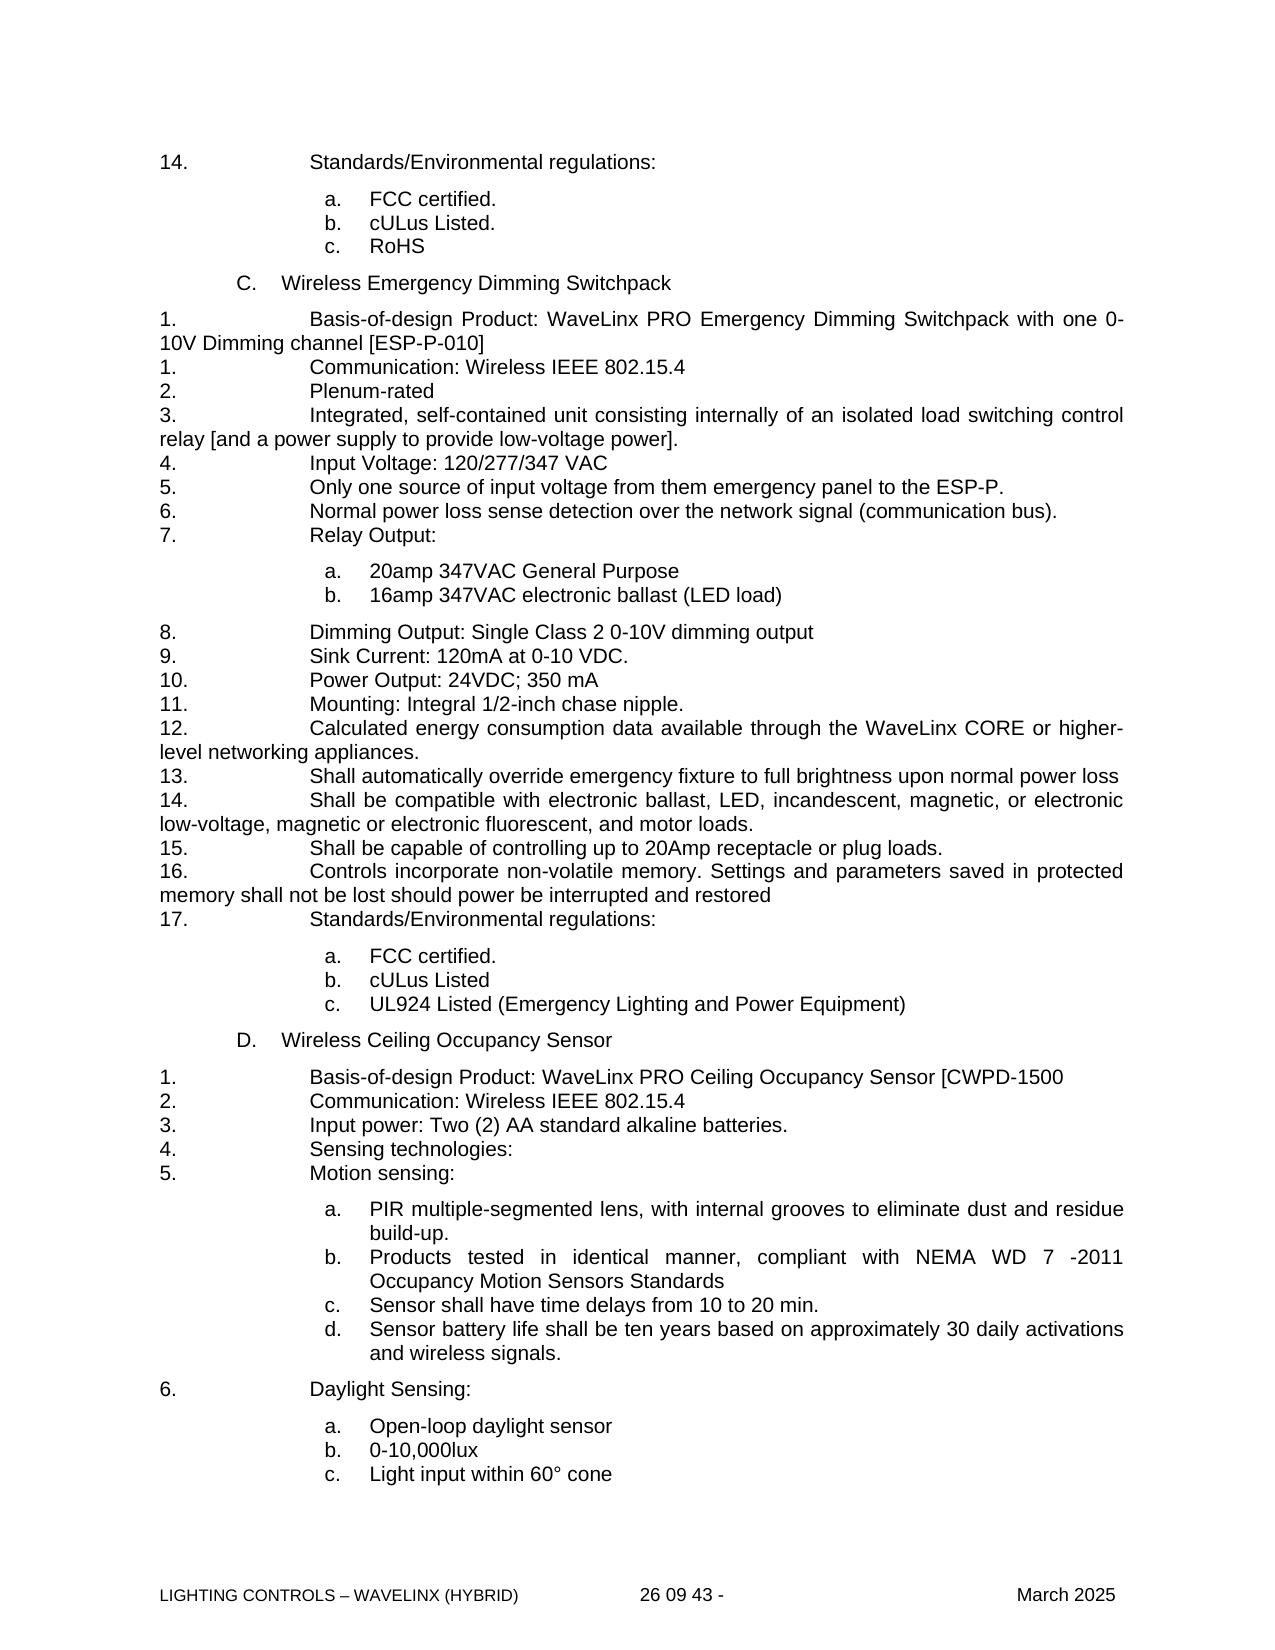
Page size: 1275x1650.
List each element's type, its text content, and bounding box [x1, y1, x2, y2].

list 16amp 347VAC electronic ballast (LED load) [324, 583, 1125, 607]
list 20amp 347VAC General Purpose [324, 559, 1125, 583]
text Dimming Output: Single Class 2 0-10V dimming output [159, 620, 1125, 644]
list FCC certified. [324, 186, 1125, 210]
list Communication: Wireless IEEE 802.15.4 [159, 355, 1125, 379]
text Integrated, self-contained unit consisting internally of an isolated load switching control relay [and a power supply to provide low-voltage power]. [159, 403, 1125, 451]
text Mounting: Integral 1/2-inch chase nipple. [159, 692, 1125, 716]
text Plenum-rated [159, 379, 1125, 403]
text Motion sensing: [159, 1160, 1125, 1184]
text UL924 Listed (Emergency Lighting and Power Equipment) [324, 992, 1125, 1016]
list Light input within 60° cone [324, 1461, 1125, 1485]
list Sensor battery life shall be ten years based on approximately 30 daily activations and wireless signals. [324, 1317, 1125, 1364]
text Shall be compatible with electronic ballast, LED, incandescent, magnetic, or electronic low-voltage, magnetic or electronic fluorescent, and motor loads. [159, 787, 1125, 835]
text Calculated energy consumption data available through the WaveLinx CORE or higher-level networking appliances. [159, 716, 1125, 763]
list Sensor shall have time delays from 10 to 20 min. [324, 1293, 1125, 1317]
list Products tested in identical manner, compliant with NEMA WD 7 -2011 Occupancy Motion Sensors Standards [324, 1245, 1125, 1293]
list FCC certified. [324, 944, 1125, 968]
text Sink Current: 120mA at 0-10 VDC. [159, 644, 1125, 668]
text cULus Listed [324, 968, 1125, 992]
text Power Output: 24VDC; 350 mA [159, 668, 1125, 692]
text Wireless Emergency Dimming Switchpack [236, 271, 1125, 295]
text Sensing technologies: [159, 1136, 1125, 1160]
list RoHS [324, 234, 1125, 258]
text Standards/Environmental regulations: [159, 907, 1125, 931]
list 0-10,000lux [324, 1437, 1125, 1461]
text Input Voltage: 120/277/347 VAC [159, 451, 1125, 475]
text Only one source of input voltage from them emergency panel to the ESP-P. [159, 475, 1125, 499]
text Standards/Environmental regulations: [159, 150, 1125, 174]
text Normal power loss sense detection over the network signal (communication bus). [159, 499, 1125, 523]
text Wireless Ceiling Occupancy Sensor [236, 1028, 1125, 1052]
text Shall be capable of controlling up to 20Amp receptacle or plug loads. [159, 835, 1125, 859]
text Controls incorporate non-volatile memory. Settings and parameters saved in protected memory shall not be lost should power be interrupted and restored [159, 859, 1125, 907]
list Basis-of-design Product: WaveLinx PRO Ceiling Occupancy Sensor [CWPD-1500 [159, 1064, 1125, 1088]
list cULus Listed. [324, 210, 1125, 234]
text Input power: Two (2) AA standard alkaline batteries. [159, 1112, 1125, 1136]
list PIR multiple-segmented lens, with internal grooves to eliminate dust and residue build-up. [324, 1197, 1125, 1245]
text Daylight Sensing: [159, 1377, 1125, 1401]
list Basis-of-design Product: WaveLinx PRO Emergency Dimming Switchpack with one 0-10V Dimming channel [ESP-P-010] [159, 307, 1125, 355]
text Relay Output: [159, 523, 1125, 547]
list Communication: Wireless IEEE 802.15.4 [159, 1088, 1125, 1112]
list Open-loop daylight sensor [324, 1413, 1125, 1437]
text Shall automatically override emergency fixture to full brightness upon normal power loss [159, 763, 1125, 787]
